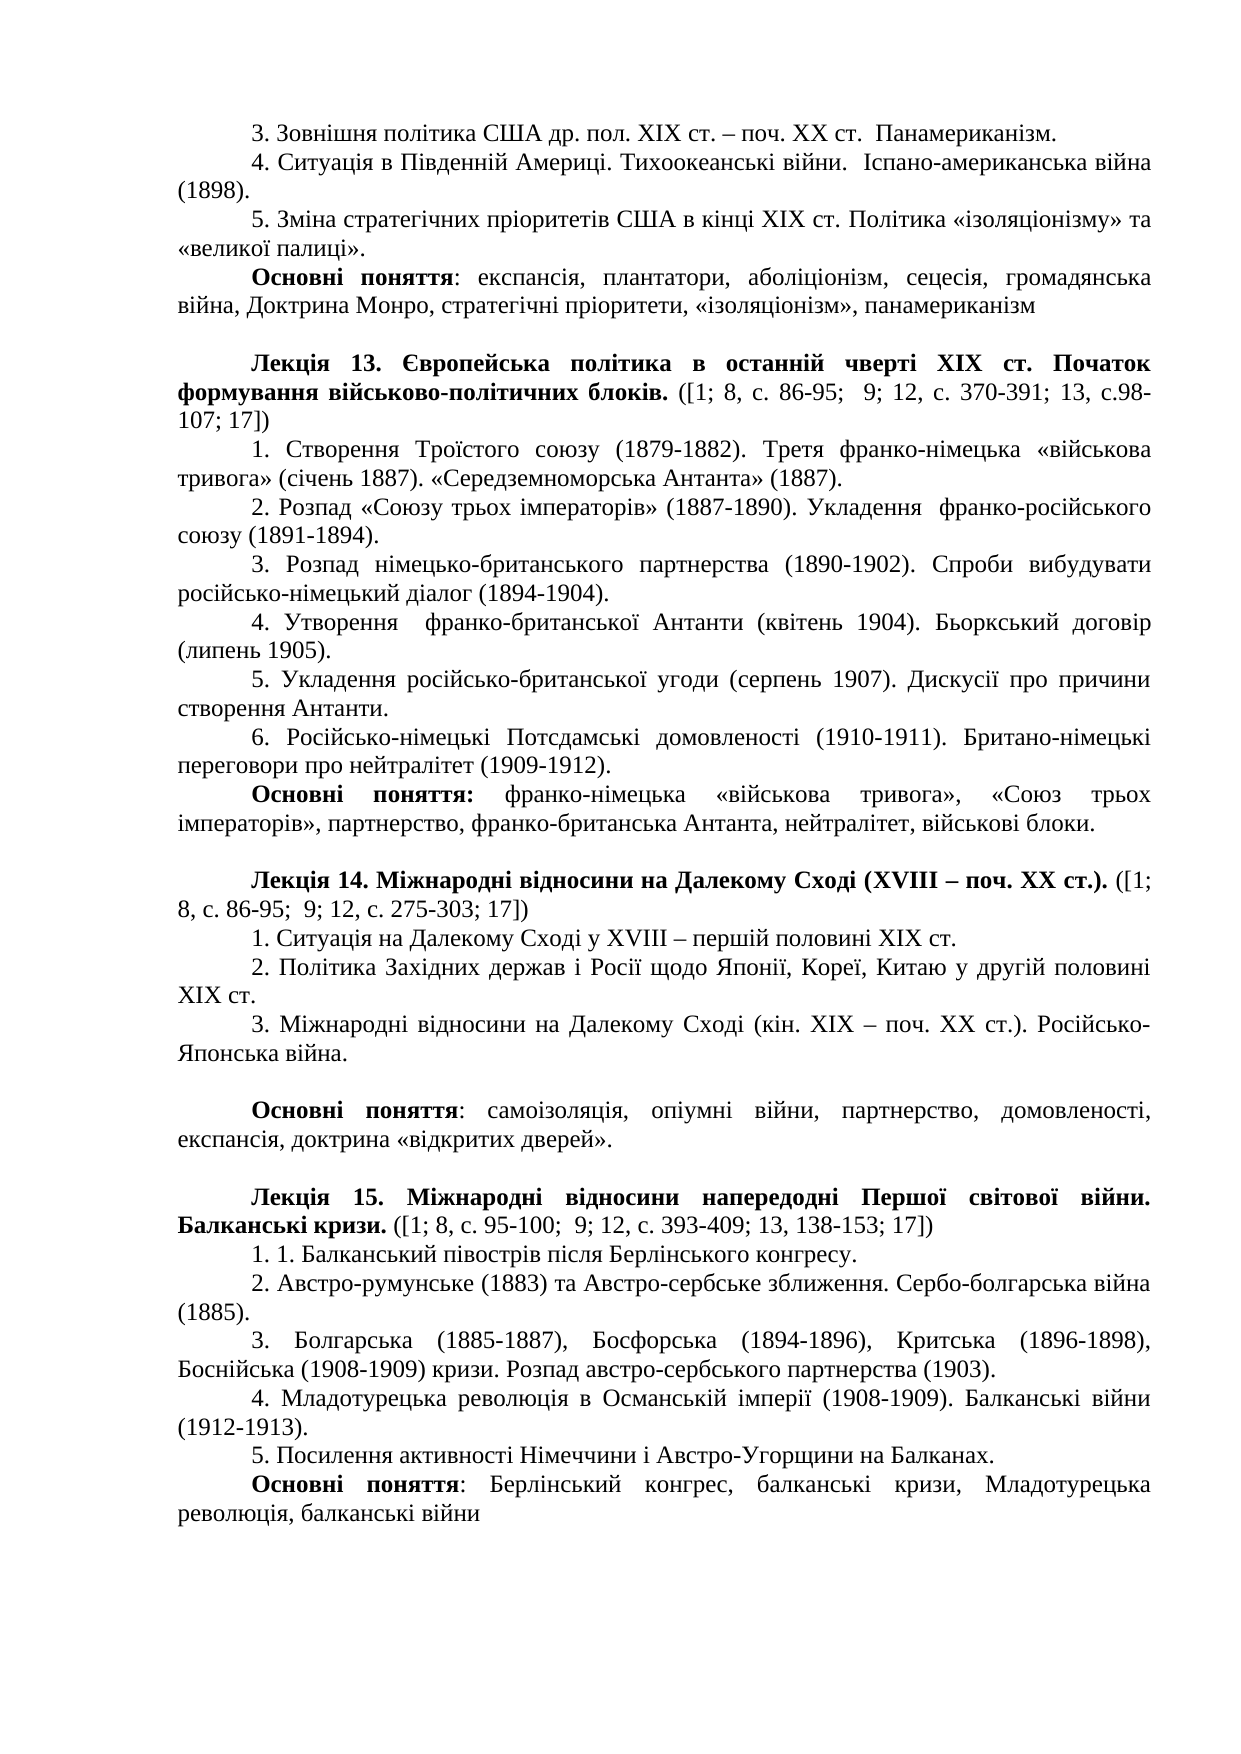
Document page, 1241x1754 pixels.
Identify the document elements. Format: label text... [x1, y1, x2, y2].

text 5. Зміна стратегічних пріоритетів США в кінці XIX ст. Політика «ізоляціонізму» та «великої палиці». [177, 204, 1152, 262]
text 5. Укладення російсько-британської угоди (серпень 1907). Дискусії про причини створення Антанти. [177, 664, 1152, 722]
text 2. Розпад «Союзу трьох імператорів» (1887-1890). Укладення франко-російського союзу (1891-1894). [177, 492, 1152, 549]
text 1. Створення Троїстого союзу (1879-1882). Третя франко-німецька «військова тривога» (січень 1887). «Середземноморська Антанта» (1887). [177, 434, 1152, 492]
text 3. Міжнародні відносини на Далекому Сході (кін. XIX – поч. XX ст.). Російсько-Японська війна. [177, 1009, 1152, 1067]
text Лекція 14. Міжнародні відносини на Далекому Сході (ХVІІІ – поч. ХХ ст.). ([1; 8, с. 86-95; 9; 12, с. 275-303; 17]) [177, 866, 1152, 923]
text 3. Болгарська (1885-1887), Босфорська (1894-1896), Критська (1896-1898), Боснійська (1908-1909) кризи. Розпад австро-сербського партнерства (1903). [177, 1326, 1152, 1383]
text 6. Російсько-німецькі Потсдамські домовленості (1910-1911). Британо-німецькі переговори про нейтралітет (1909-1912). [177, 722, 1152, 779]
text 2. Політика Західних держав і Росії щодо Японії, Кореї, Китаю у другій половині ХІХ ст. [177, 952, 1152, 1009]
text 1. Ситуація на Далекому Сході у ХVІІІ – першій половині ХІХ ст. [177, 923, 1152, 952]
text Основні поняття: експансія, плантатори, аболіціонізм, сецесія, громадянська війна, Доктрина Монро, стратегічні пріоритети, «ізоляціонізм», панамериканізм [177, 262, 1152, 319]
text 2. Австро-румунське (1883) та Австро-сербське зближення. Сербо-болгарська війна (1885). [177, 1268, 1152, 1326]
text 1. 1. Балканський півострів після Берлінського конгресу. [177, 1239, 1152, 1268]
text 4. Утворення франко-британської Антанти (квітень 1904). Бьоркський договір (липень 1905). [177, 607, 1152, 664]
text Лекція 13. Європейська політика в останній чверті ХІХ ст. Початок формування військово-політичних блоків. ([1; 8, с. 86-95; 9; 12, с. 370-391; 13, с.98-107; 17]) [177, 348, 1152, 434]
text 5. Посилення активності Німеччини і Австро-Угорщини на Балканах. [177, 1441, 1152, 1469]
text 3. Розпад німецько-британського партнерства (1890-1902). Спроби вибудувати російсько-німецький діалог (1894-1904). [177, 549, 1152, 607]
text 3. Зовнішня політика США др. пол. ХІХ ст. – поч. XX ст. Панамериканізм. [177, 118, 1152, 147]
text Основні поняття: самоізоляція, опіумні війни, партнерство, домовленості, експансія, доктрина «відкритих дверей». [177, 1096, 1152, 1153]
text 4. Младотурецька революція в Османській імперії (1908-1909). Балканські війни (1912-1913). [177, 1383, 1152, 1441]
text 4. Ситуація в Південній Америці. Тихоокеанські війни. Іспано-американська війна (1898). [177, 147, 1152, 204]
text Лекція 15. Міжнародні відносини напередодні Першої світової війни. Балканські кризи. ([1; 8, с. 95-100; 9; 12, с. 393-409; 13, 138-153; 17]) [177, 1182, 1152, 1239]
text Основні поняття: Берлінський конгрес, балканські кризи, Младотурецька революція, балканські війни [177, 1469, 1152, 1527]
text Основні поняття: франко-німецька «військова тривога», «Союз трьох імператорів», партнерство, франко-британська Антанта, нейтралітет, військові блоки. [177, 779, 1152, 837]
